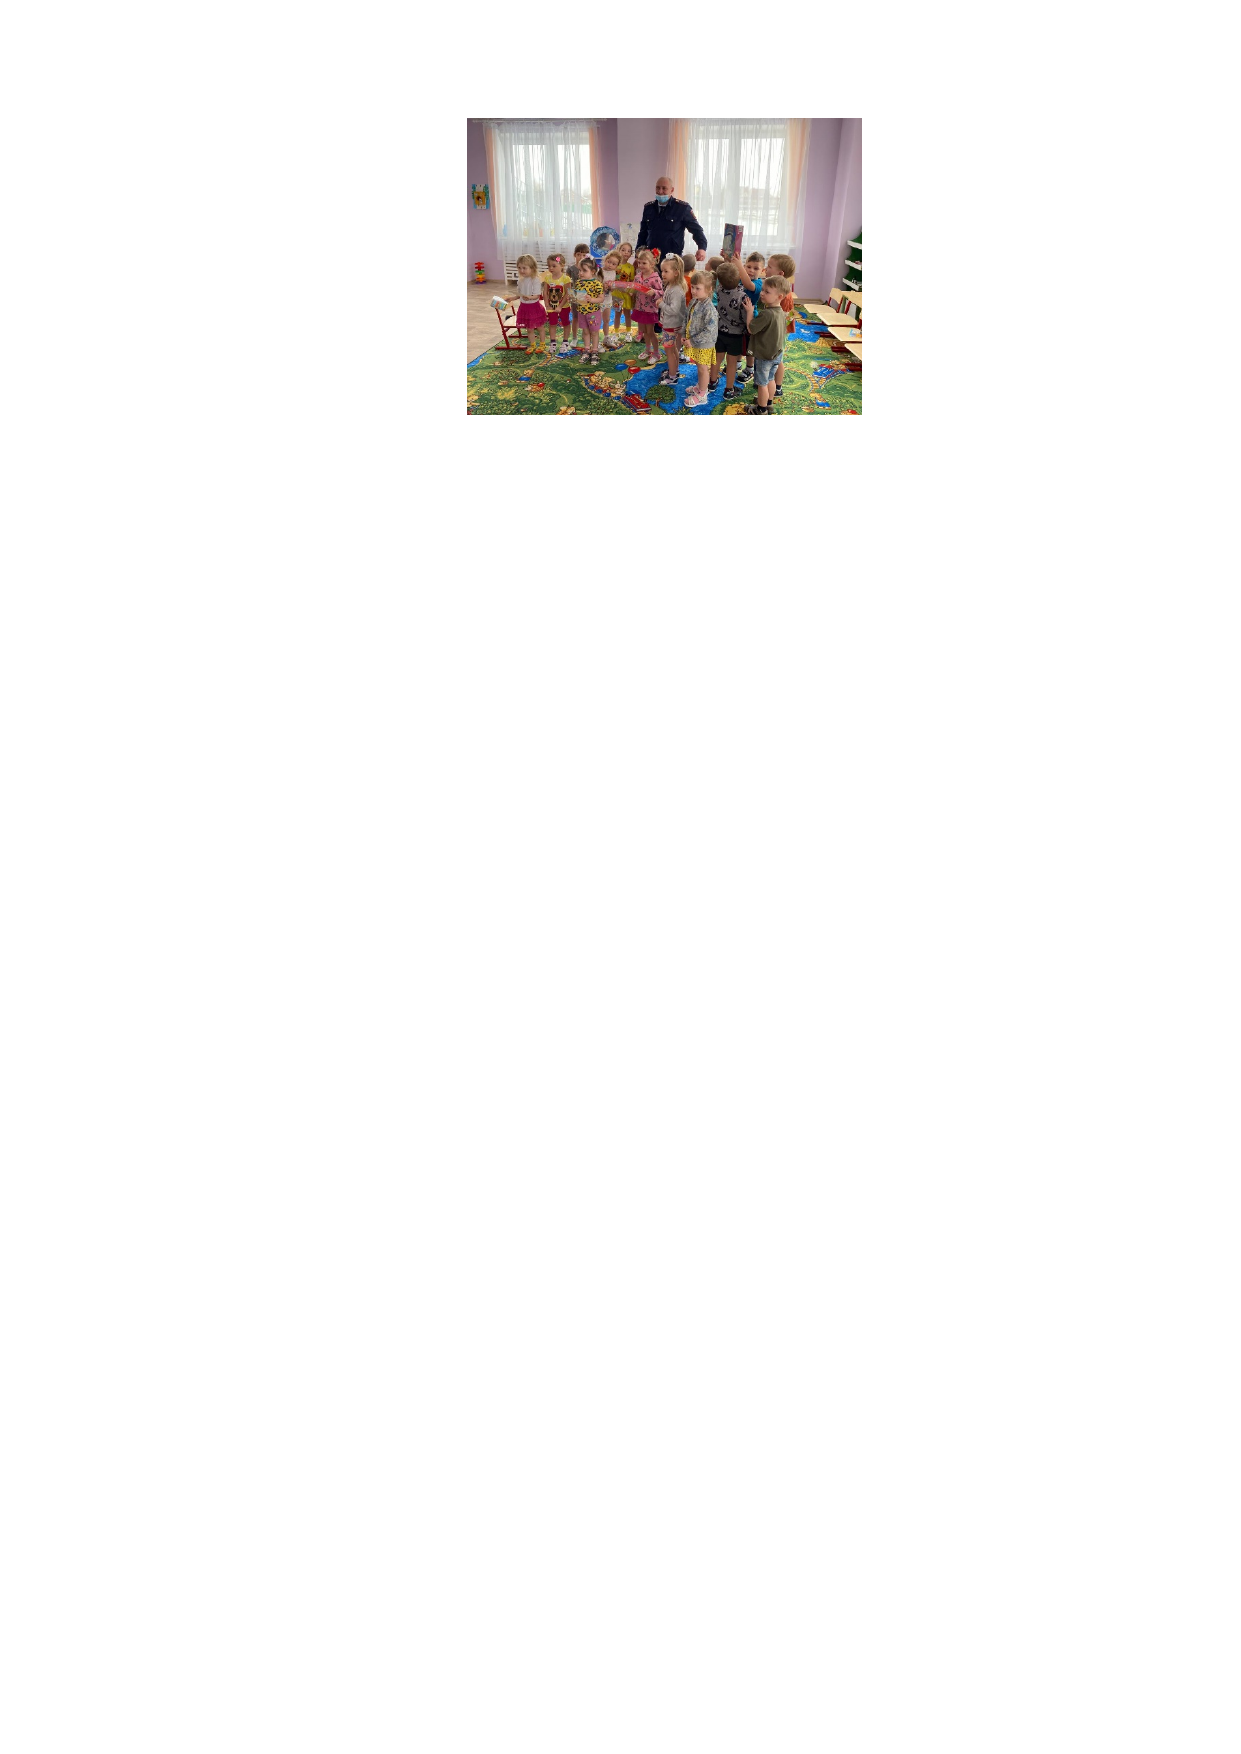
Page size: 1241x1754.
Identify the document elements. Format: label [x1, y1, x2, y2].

picture [467, 118, 862, 415]
